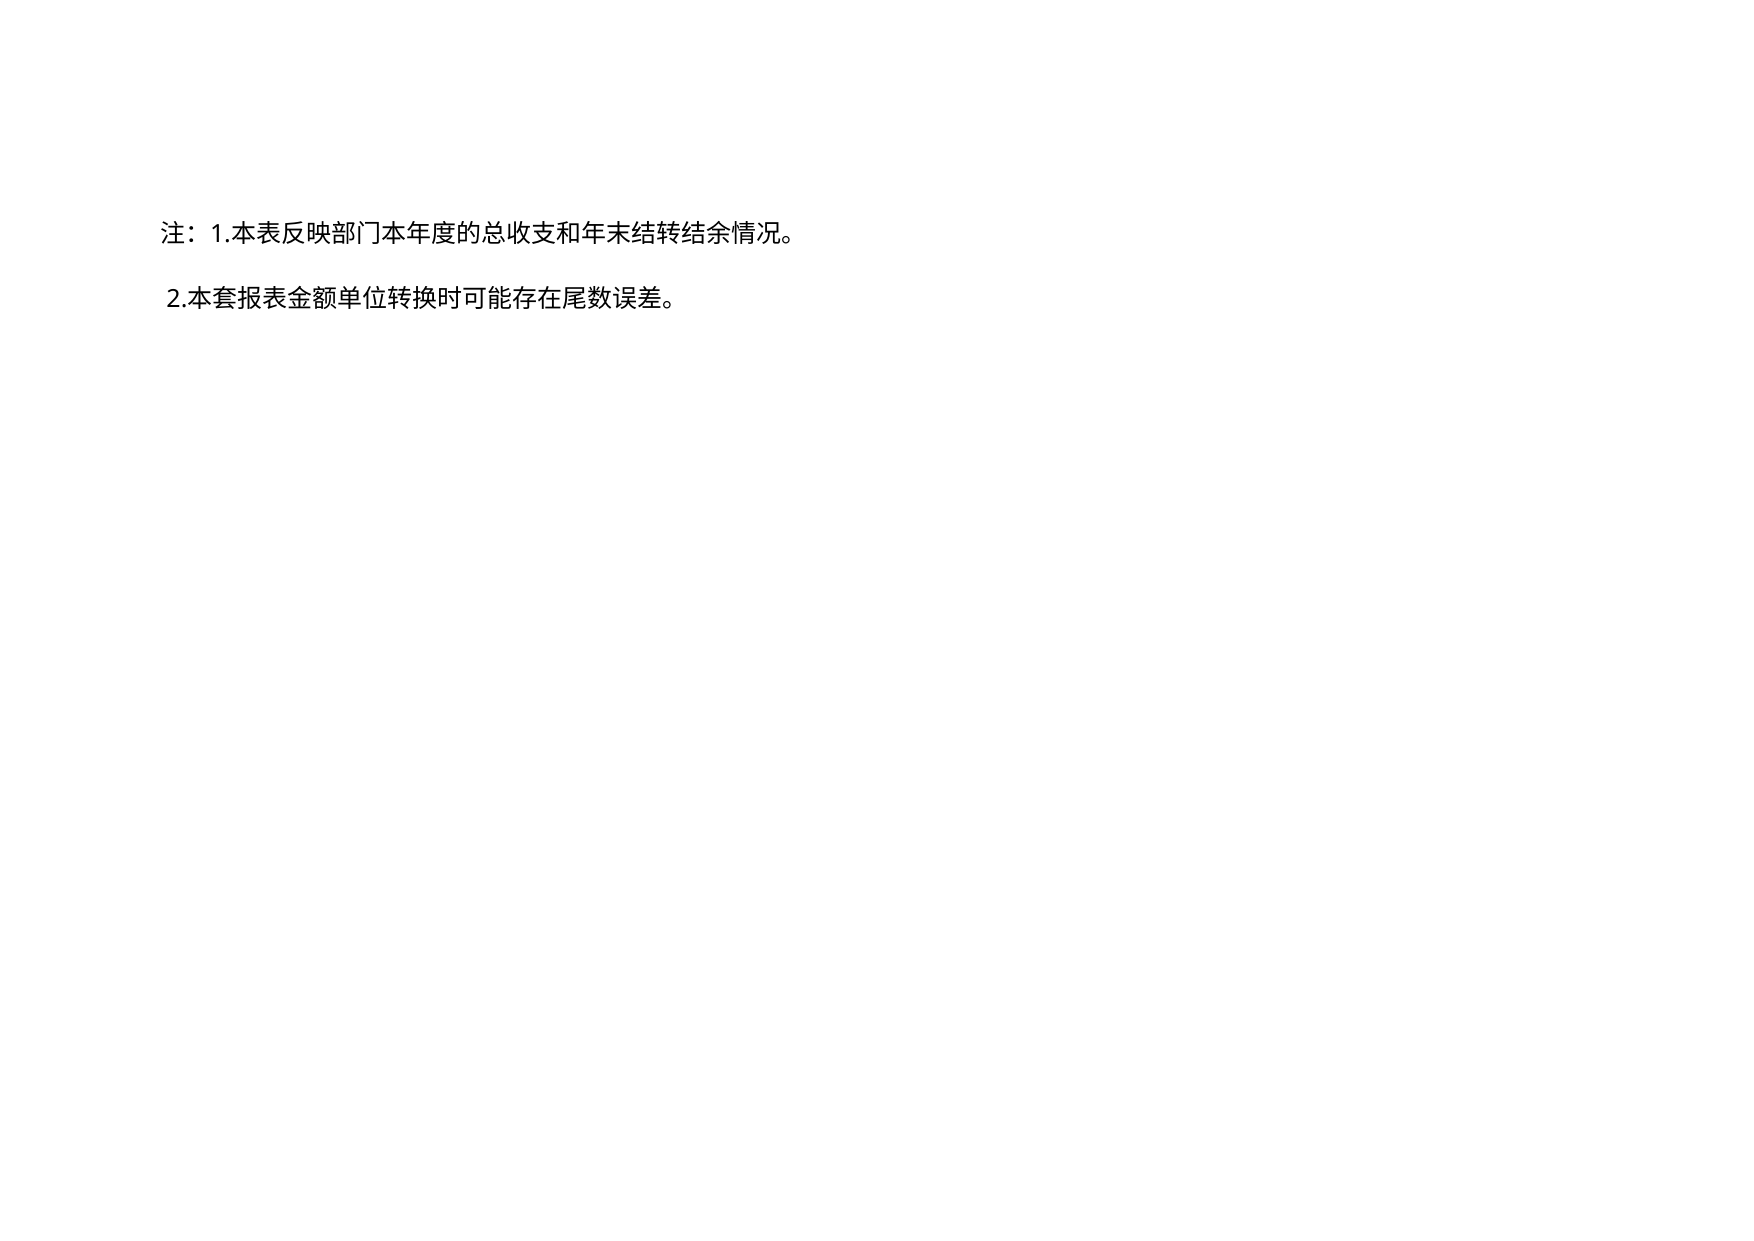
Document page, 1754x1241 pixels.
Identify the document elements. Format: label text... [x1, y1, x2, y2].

table_cell 注：1.本表反映部门本年度的总收支和年末结转结余情况。 2.本套报表金额单位转换时可能存在尾数误差。 [149, 198, 1615, 329]
